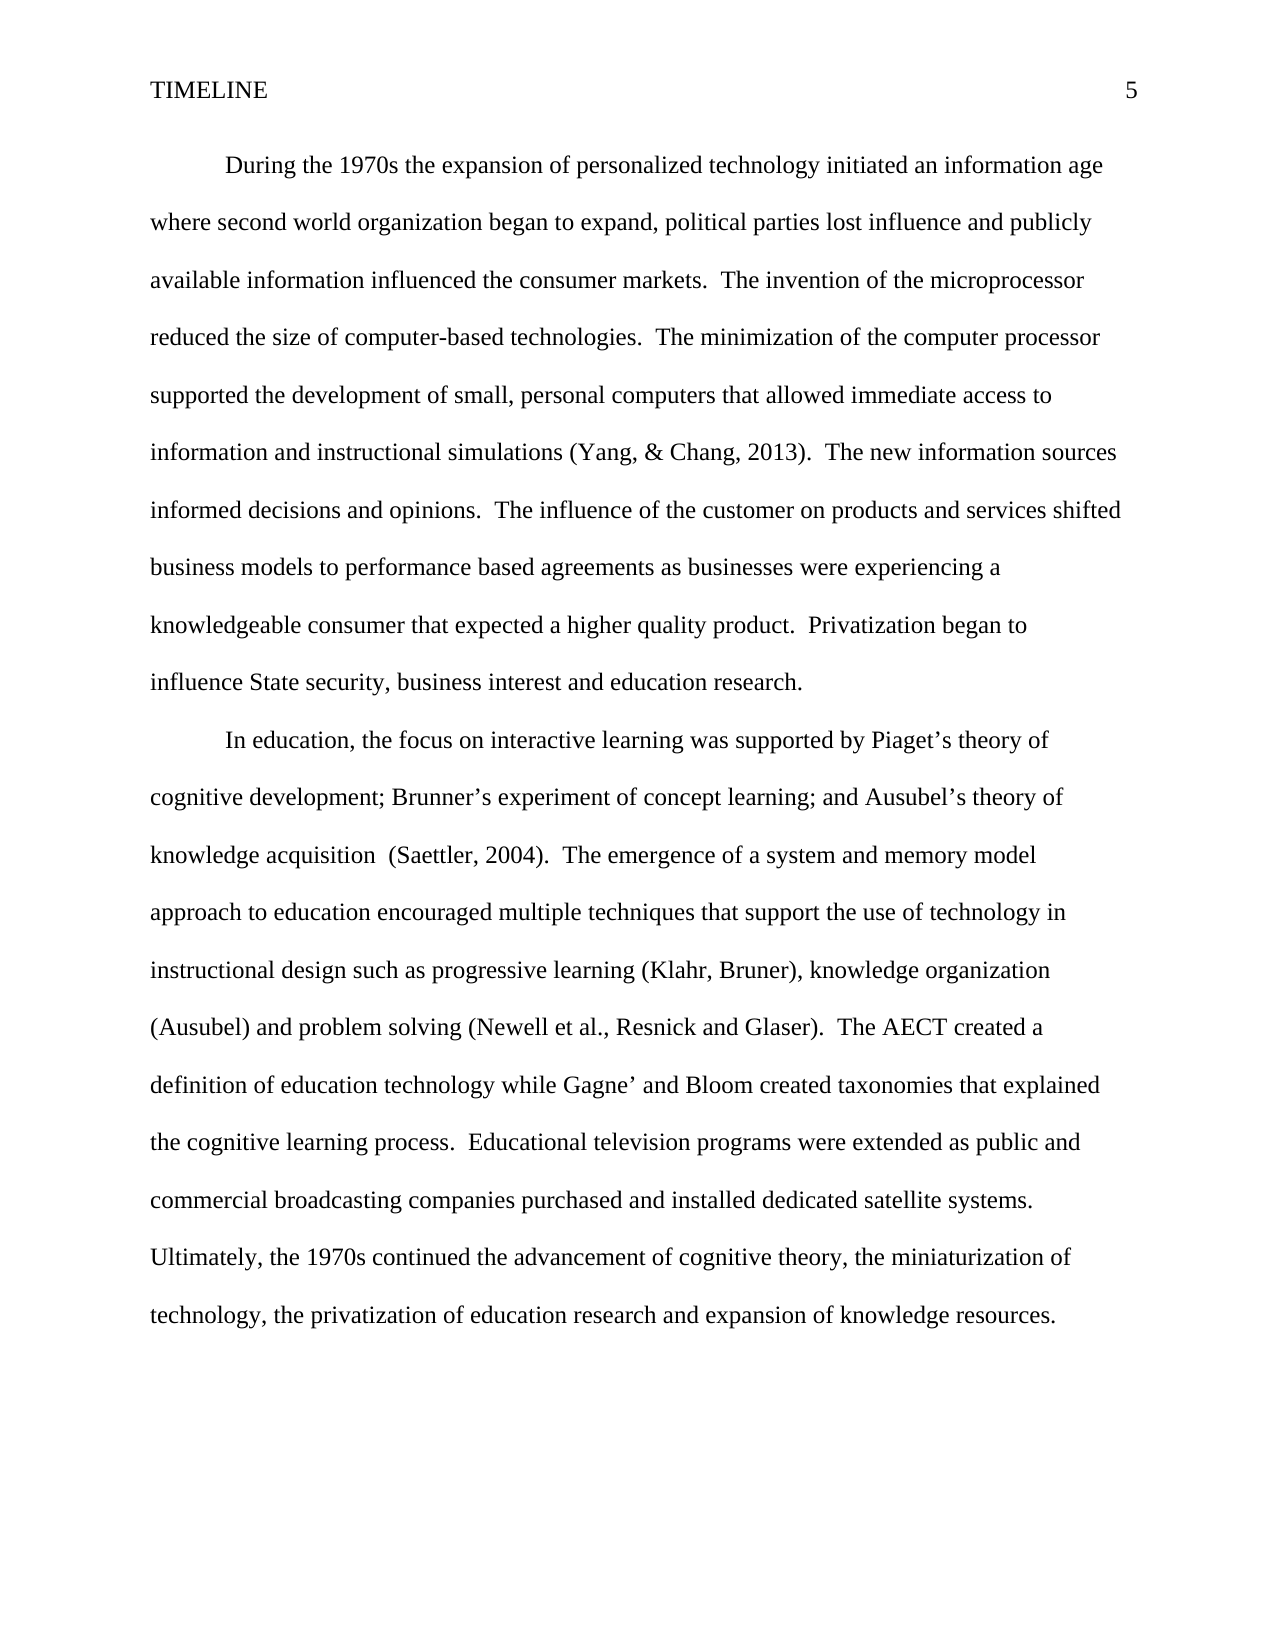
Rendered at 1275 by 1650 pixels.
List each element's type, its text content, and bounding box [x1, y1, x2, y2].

text During the 1970s the expansion of personalized technology initiated an information age where second world organization began to expand, political parties lost influence and publicly available information influenced the consumer markets. The invention of the microprocessor reduced the size of computer-based technologies. The minimization of the computer processor supported the development of small, personal computers that allowed immediate access to information and instructional simulations (Yang, & Chang, 2013). The new information sources informed decisions and opinions. The influence of the customer on products and services shifted business models to performance based agreements as businesses were experiencing a knowledgeable consumer that expected a higher quality product. Privatization began to influence State security, business interest and education research. [150, 150, 1125, 696]
text In education, the focus on interactive learning was supported by Piaget’s theory of cognitive development; Brunner’s experiment of concept learning; and Ausubel’s theory of knowledge acquisition (Saettler, 2004). The emergence of a system and memory model approach to education encouraged multiple techniques that support the use of technology in instructional design such as progressive learning (Klahr, Bruner), knowledge organization (Ausubel) and problem solving (Newell et al., Resnick and Glaser). The AECT created a definition of education technology while Gagne’ and Bloom created taxonomies that explained the cognitive learning process. Educational television programs were extended as public and commercial broadcasting companies purchased and installed dedicated satellite systems. Ultimately, the 1970s continued the advancement of cognitive theory, the miniaturization of technology, the privatization of education research and expansion of knowledge resources. [150, 725, 1125, 1329]
